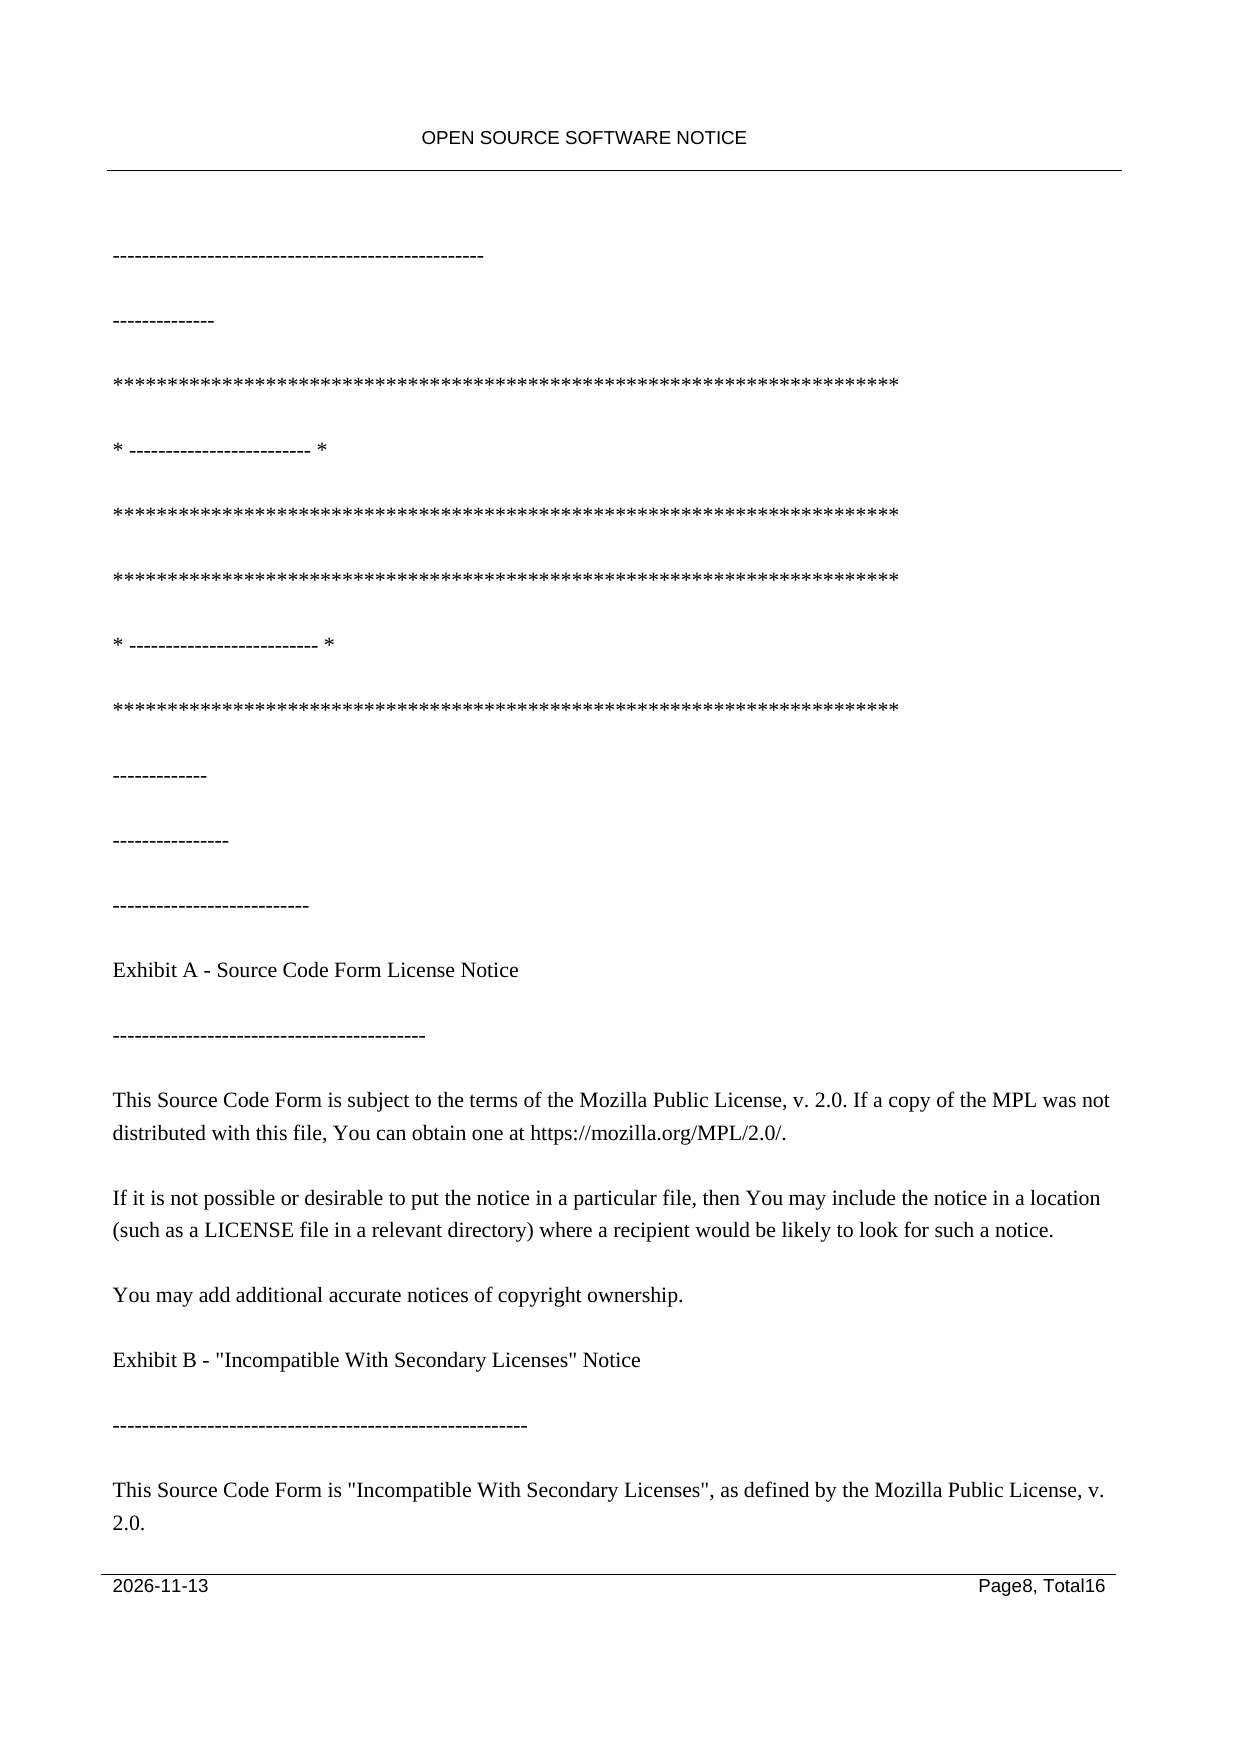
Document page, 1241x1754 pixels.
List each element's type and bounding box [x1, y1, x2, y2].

text [112, 206, 1128, 1539]
